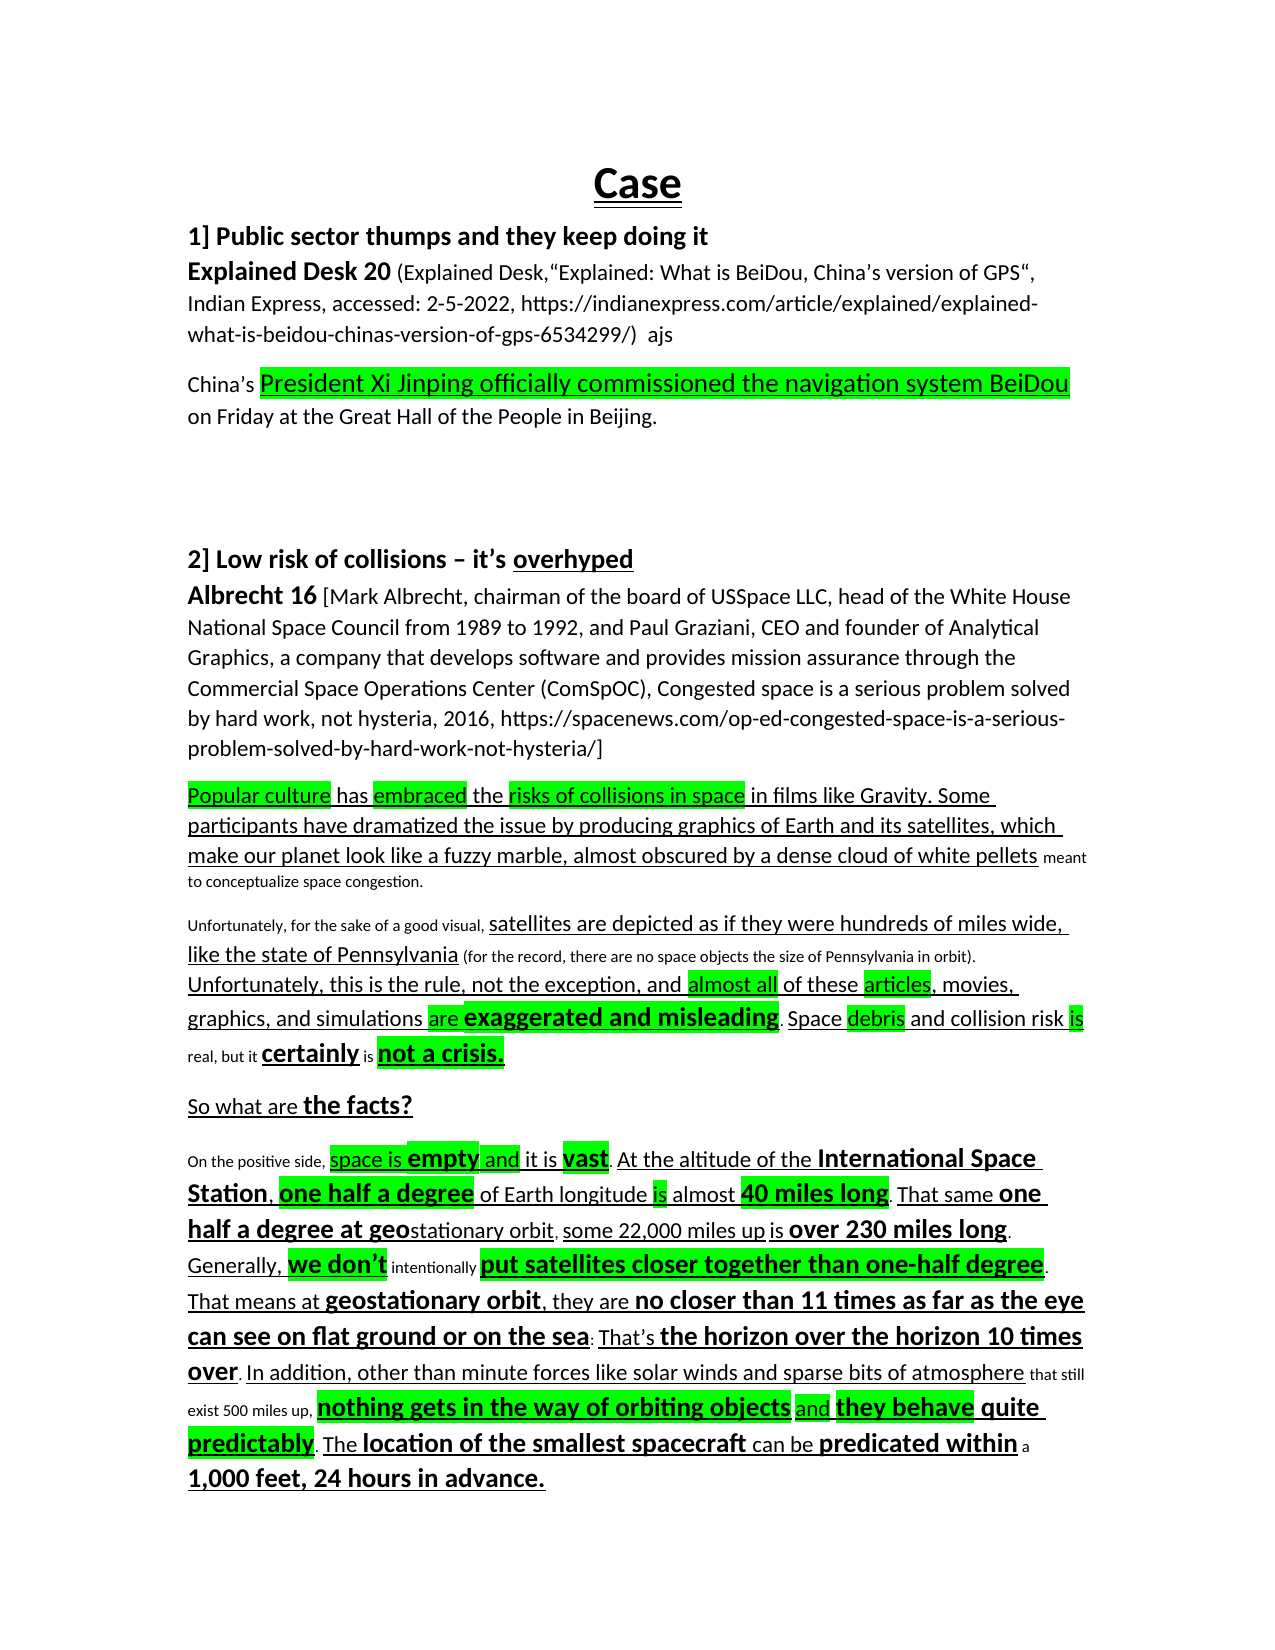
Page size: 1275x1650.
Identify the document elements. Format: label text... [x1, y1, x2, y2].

text Popular culture has embraced the risks of collisions in space in films like Gravity. Some participants have dramatized the issue by producing graphics of Earth and its satellites, which make our planet look like a fuzzy marble, almost obscured by a dense cloud of white pellets meant to conceptualize space congestion. [187, 781, 1087, 891]
text Unfortunately, for the sake of a good visual, satellites are depicted as if they were hundreds of miles wide, like the state of Pennsylvania (for the record, there are no space objects the size of Pennsylvania in orbit). Unfortunately, this is the rule, not the exception, and almost all of these articles, movies, graphics, and simulations are exaggerated and misleading. Space debris and collision risk is real, but it certainly is not a crisis. [187, 909, 1087, 1069]
subtitle Case [187, 154, 1087, 210]
text On the positive side, space is empty and it is vast. At the altitude of the International Space Station, one half a degree of Earth longitude is almost 40 miles long. That same one half a degree at geostationary orbit, some 22,000 miles up is over 230 miles long. Generally, we don’t intentionally put satellites closer together than one-half degree. That means at geostationary orbit, they are no closer than 11 times as far as the eye can see on flat ground or on the sea: That’s the horizon over the horizon 10 times over. In addition, other than minute forces like solar winds and sparse bits of atmosphere that still exist 500 miles up, nothing gets in the way of orbiting objects and they behave quite predictably. The location of the smallest spacecraft can be predicated within a 1,000 feet, 24 hours in advance. [187, 1141, 1087, 1494]
text Albrecht 16 [Mark Albrecht, chairman of the board of USSpace LLC, head of the White House National Space Council from 1989 to 1992, and Paul Graziani, CEO and founder of Analytical Graphics, a company that develops software and provides mission assurance through the Commercial Space Operations Center (ComSpOC), Congested space is a serious problem solved by hard work, not hysteria, 2016, https://spacenews.com/op-ed-congested-space-is-a-serious-problem-solved-by-hard-work-not-hysteria/] [187, 578, 1087, 762]
text China’s President Xi Jinping officially commissioned the navigation system BeiDou on Friday at the Great Hall of the People in Beijing. [187, 367, 1087, 430]
subtitle 1] Public sector thumps and they keep doing it [187, 219, 1087, 252]
text So what are the facts? [187, 1088, 1087, 1121]
subtitle 2] Low risk of collisions – it’s overhyped [187, 542, 1087, 575]
text Explained Desk 20 (Explained Desk,“Explained: What is BeiDou, China’s version of GPS“, Indian Express, accessed: 2-5-2022, https://indianexpress.com/article/explained/explained-what-is-beidou-chinas-version-of-gps-6534299/) ajs [187, 254, 1087, 348]
